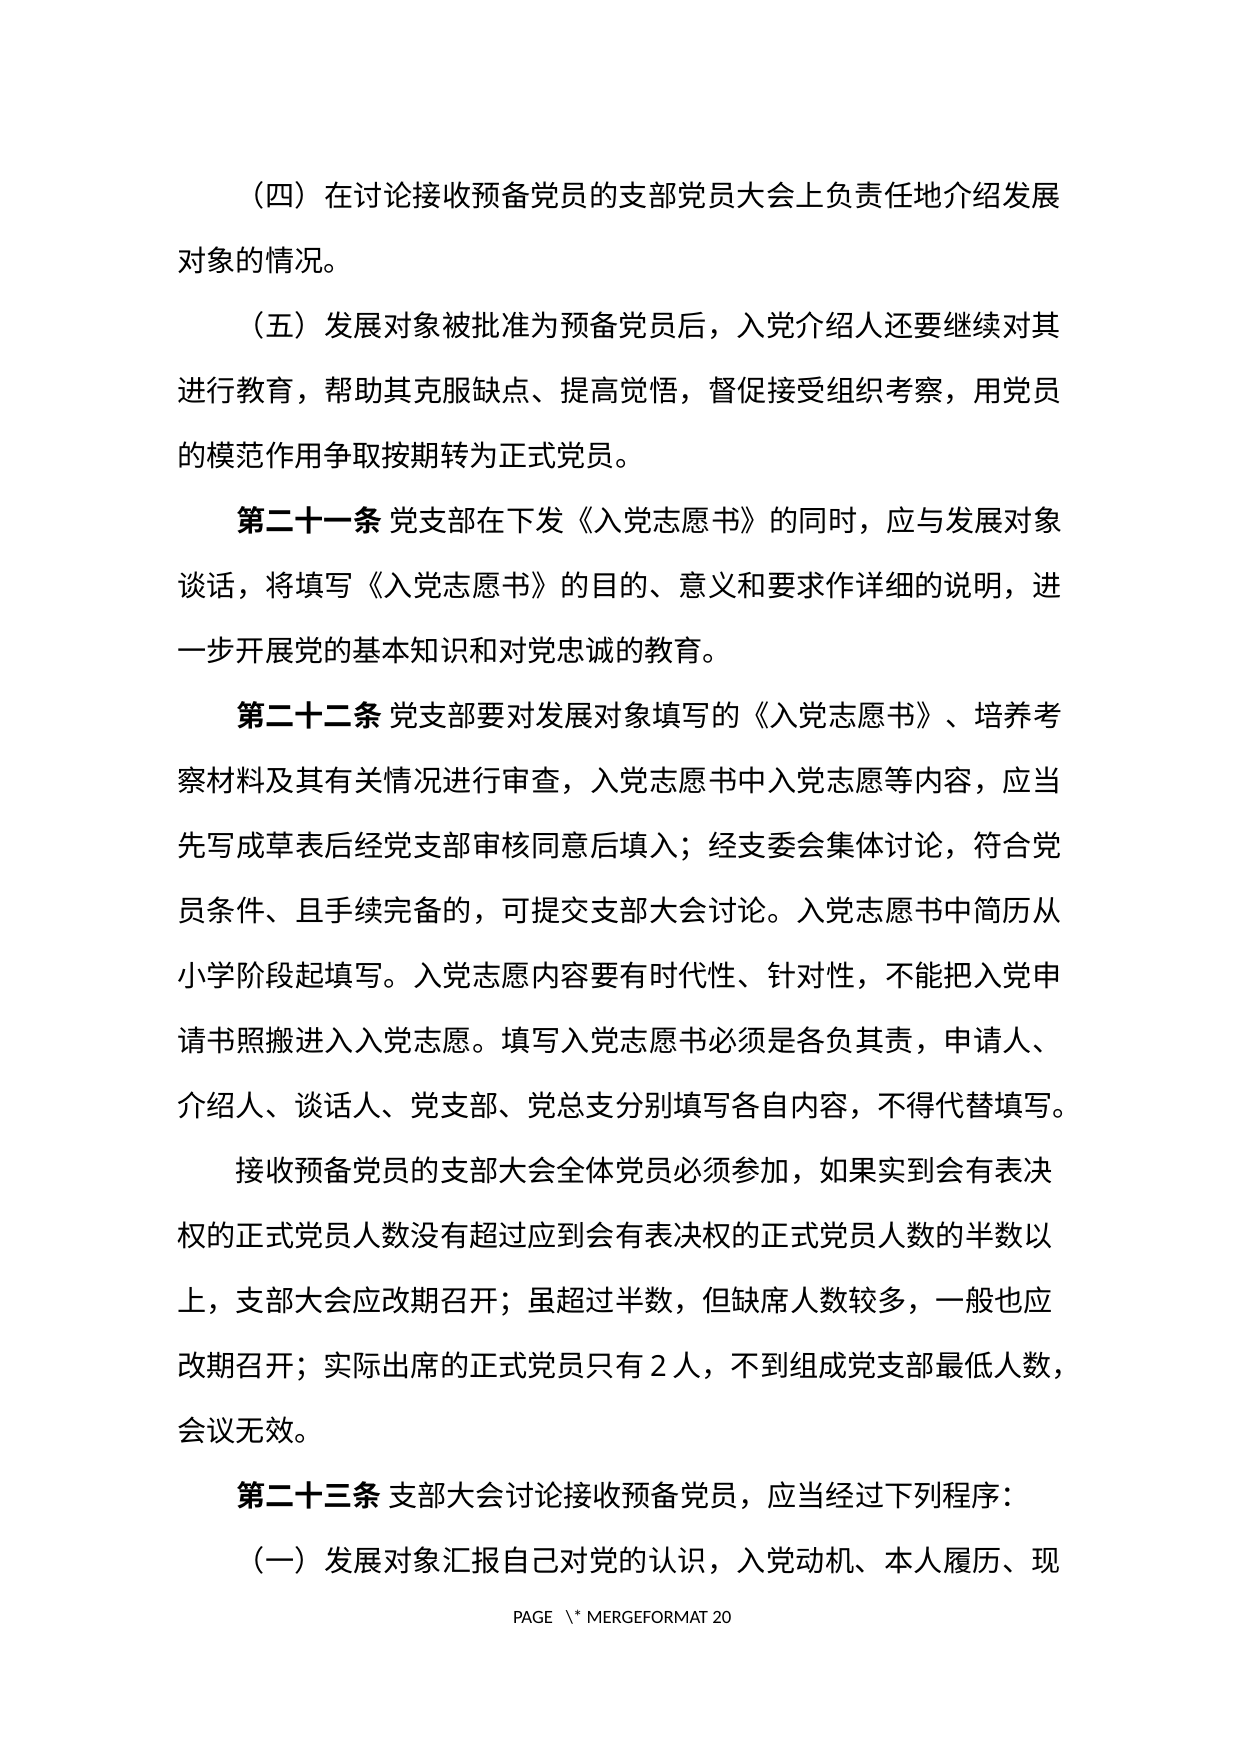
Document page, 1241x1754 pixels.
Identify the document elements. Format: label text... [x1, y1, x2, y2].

text 接收预备党员的支部大会全体党员必须参加，如果实到会有表决权的正式党员人数没有超过应到会有表决权的正式党员人数的半数以上，支部大会应改期召开；虽超过半数，但缺席人数较多，一般也应改期召开；实际出席的正式党员只有2人，不到组成党支部最低人数，会议无效。 [177, 1136, 1063, 1461]
text 第二十三条 支部大会讨论接收预备党员，应当经过下列程序： [177, 1461, 1063, 1526]
text 第二十二条 党支部要对发展对象填写的《入党志愿书》、培养考察材料及其有关情况进行审查，入党志愿书中入党志愿等内容，应当先写成草表后经党支部审核同意后填入；经支委会集体讨论，符合党员条件、且手续完备的，可提交支部大会讨论。入党志愿书中简历从小学阶段起填写。入党志愿内容要有时代性、针对性，不能把入党申请书照搬进入入党志愿。填写入党志愿书必须是各负其责，申请人、介绍人、谈话人、党支部、党总支分别填写各自内容，不得代替填写。 [177, 681, 1063, 1136]
text （五）发展对象被批准为预备党员后，入党介绍人还要继续对其进行教育，帮助其克服缺点、提高觉悟，督促接受组织考察，用党员的模范作用争取按期转为正式党员。 [177, 291, 1063, 486]
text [177, 1526, 1063, 1591]
text （四）在讨论接收预备党员的支部党员大会上负责任地介绍发展对象的情况。 [177, 161, 1063, 291]
text 第二十一条 党支部在下发《入党志愿书》的同时，应与发展对象谈话，将填写《入党志愿书》的目的、意义和要求作详细的说明，进一步开展党的基本知识和对党忠诚的教育。 [177, 486, 1063, 681]
